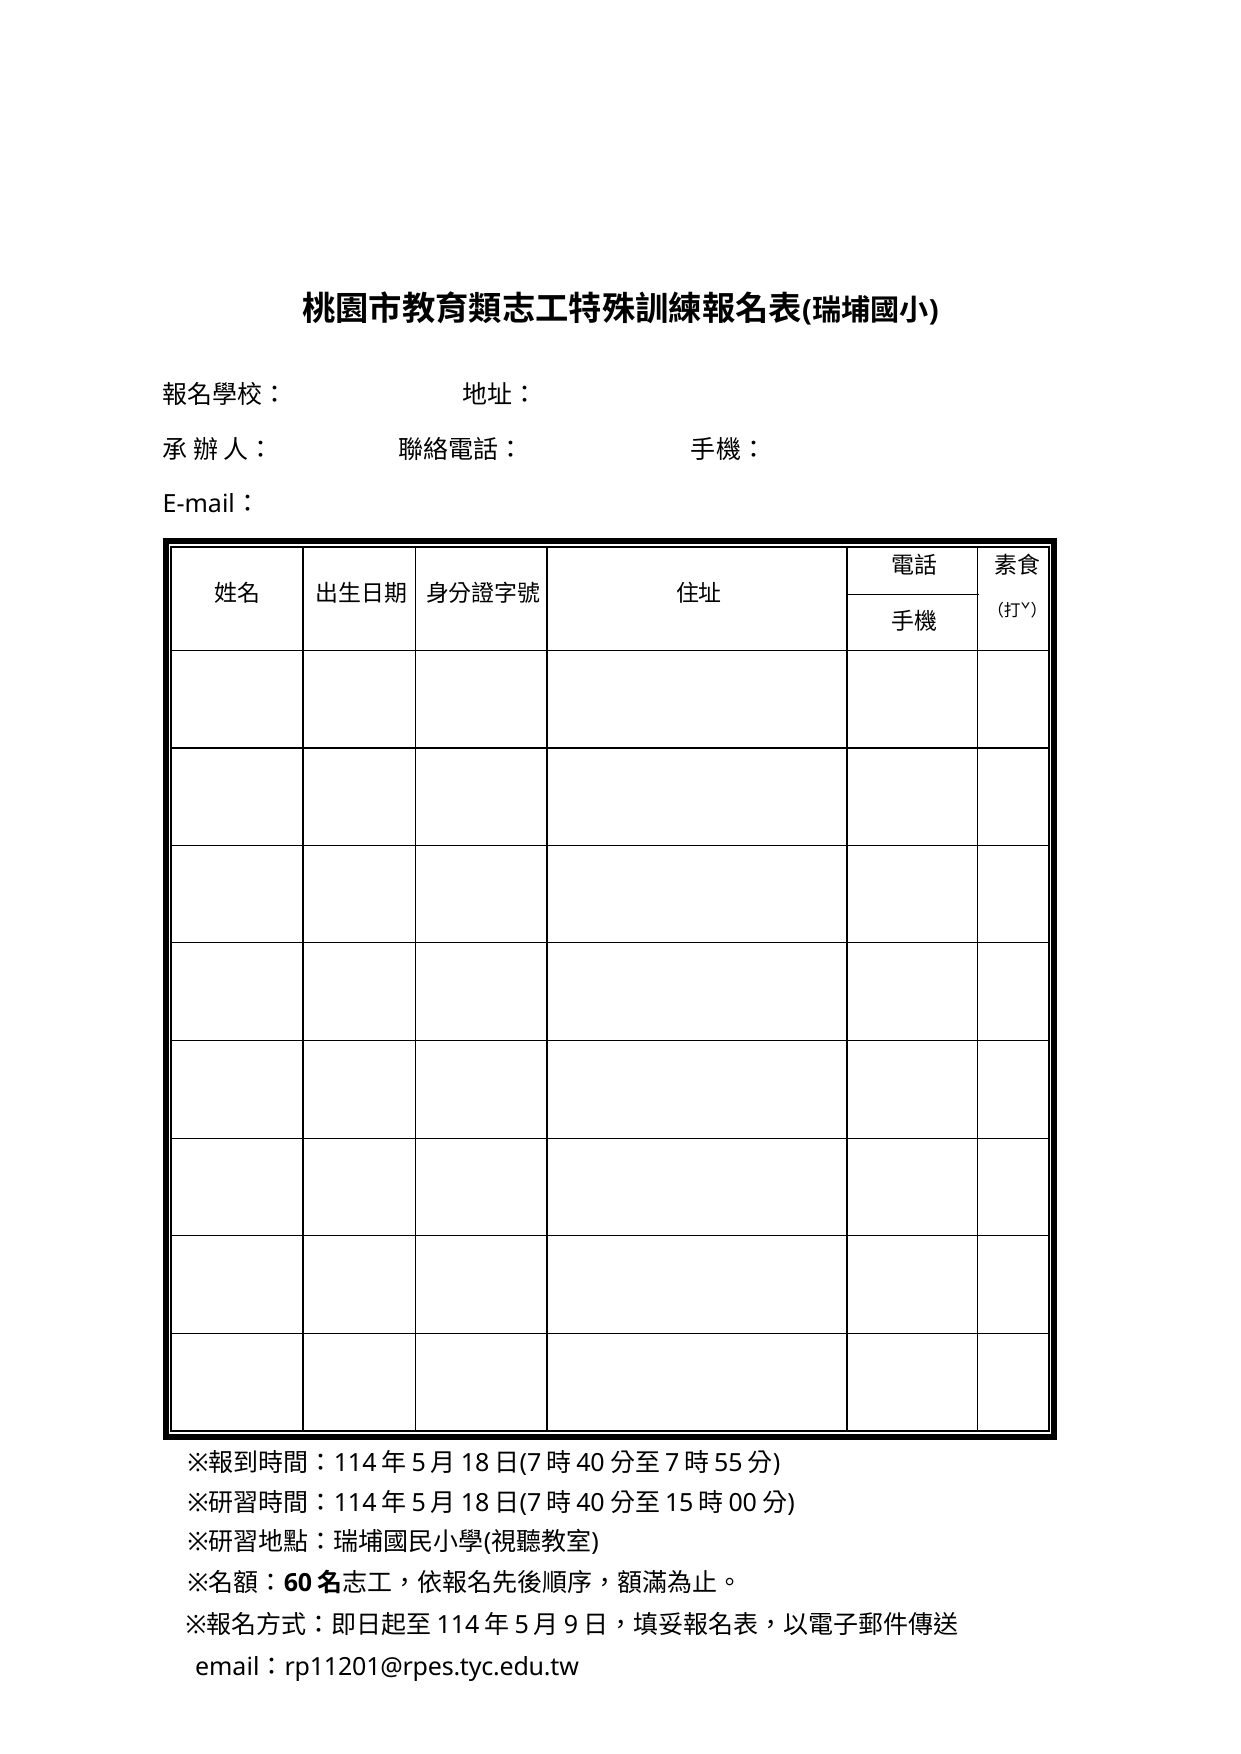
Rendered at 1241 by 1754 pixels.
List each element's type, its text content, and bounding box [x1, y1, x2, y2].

text ※報到時間：114年5月18日(7時40分至7時55分) [162, 1440, 1078, 1479]
text ※名額：60名志工，依報名先後順序，額滿為止。 [162, 1558, 1078, 1600]
table_cell [978, 651, 1048, 747]
table_cell [304, 1236, 415, 1333]
table_cell [172, 846, 302, 942]
table_header 身分證字號 [416, 548, 546, 649]
text 桃園市教育類志工特殊訓練報名表(瑞埔國小) [162, 281, 1078, 329]
table_cell [172, 1139, 302, 1235]
table_cell [848, 846, 977, 942]
table_cell [848, 651, 977, 747]
table_cell [978, 1139, 1048, 1235]
table_header 出生日期 [304, 548, 415, 649]
table_cell [848, 1139, 977, 1235]
table_cell 手機 [848, 595, 977, 649]
table_cell [304, 1041, 415, 1137]
table_cell [172, 943, 302, 1040]
table_cell [848, 1236, 977, 1333]
table_cell [416, 1236, 546, 1333]
table_cell [548, 1236, 846, 1333]
table_cell [978, 1236, 1048, 1333]
table_cell [548, 1041, 846, 1137]
table_cell [548, 749, 846, 845]
text E-mail： [162, 484, 1078, 520]
text email：rp11201@rpes.tyc.edu.tw [162, 1642, 1078, 1683]
table_cell [978, 943, 1048, 1040]
table_cell [304, 1334, 415, 1430]
table_cell [416, 651, 546, 747]
table_cell [416, 749, 546, 845]
table_cell [978, 846, 1048, 942]
table_cell [304, 651, 415, 747]
text ※報名方式：即日起至114年5月9日，填妥報名表，以電子郵件傳送 [185, 1600, 1078, 1642]
table_cell [172, 1041, 302, 1137]
table_cell [304, 943, 415, 1040]
table_cell [172, 1236, 302, 1333]
table_cell [848, 1041, 977, 1137]
table_header 住址 [548, 548, 846, 649]
table_header 電話 [848, 548, 977, 594]
table_cell [978, 1041, 1048, 1137]
table_cell [548, 651, 846, 747]
table_cell [172, 651, 302, 747]
table_cell [978, 1334, 1048, 1430]
table_cell [548, 943, 846, 1040]
table_cell [848, 943, 977, 1040]
table_cell [548, 1334, 846, 1430]
table_cell [416, 1139, 546, 1235]
table_cell [848, 749, 977, 845]
table_cell [416, 1334, 546, 1430]
table_cell [172, 749, 302, 845]
text 報名學校： 地址： [162, 375, 1078, 411]
table_cell [848, 1334, 977, 1430]
table_cell [304, 749, 415, 845]
table_cell [416, 846, 546, 942]
table_cell [416, 943, 546, 1040]
table_cell [172, 1334, 302, 1430]
table_cell [978, 749, 1048, 845]
table_cell [548, 1139, 846, 1235]
table_cell [548, 846, 846, 942]
table_cell [304, 1139, 415, 1235]
table_cell [304, 846, 415, 942]
table_header 姓名 [172, 548, 302, 649]
table_cell [416, 1041, 546, 1137]
text ※研習時間：114年5月18日(7時40分至15時00分) [187, 1479, 1078, 1519]
text ※研習地點：瑞埔國民小學(視聽教室) [162, 1519, 1078, 1558]
text 承 辦 人： 聯絡電話： 手機： [162, 429, 1078, 466]
table_header 素食 （打ˇ） [978, 548, 1048, 649]
